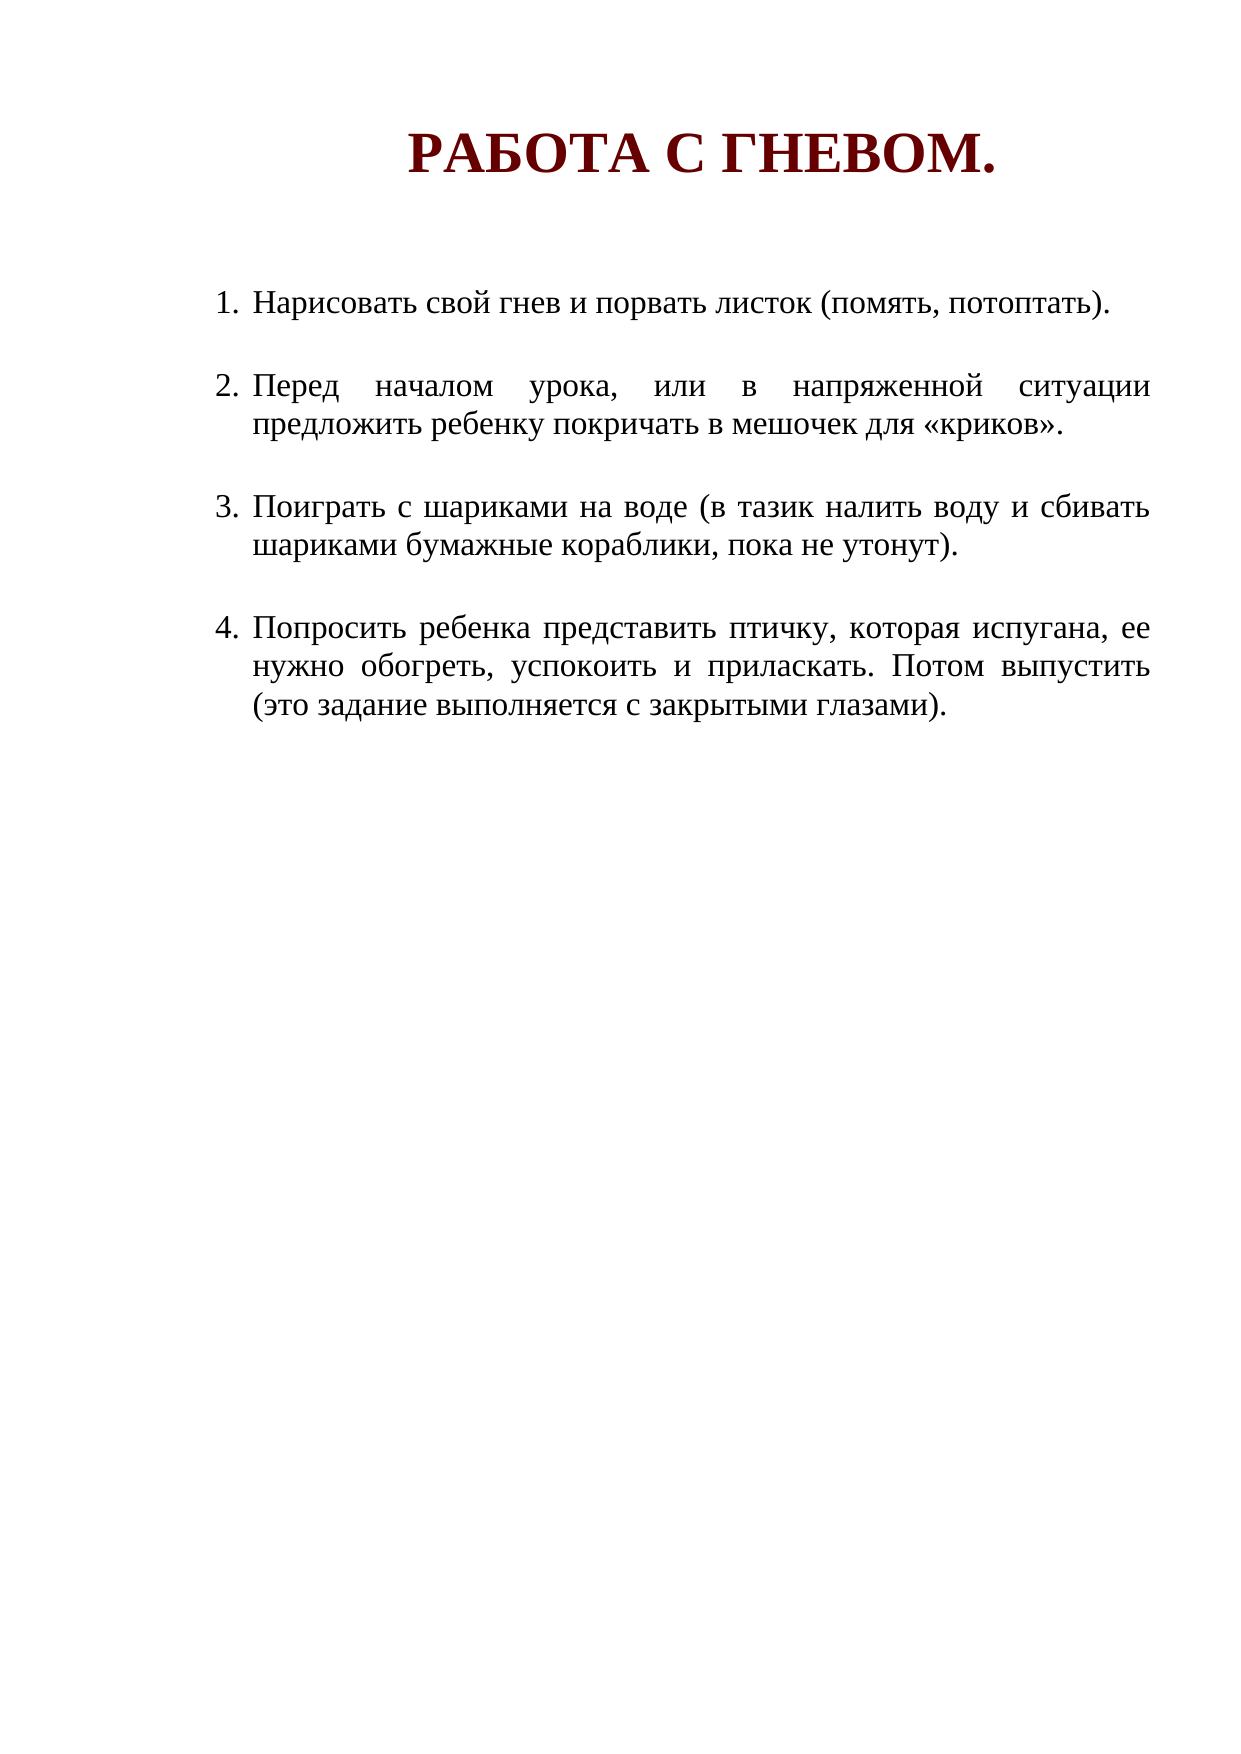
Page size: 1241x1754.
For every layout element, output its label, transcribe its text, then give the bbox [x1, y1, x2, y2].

list Перед началом урока, или в напряженной ситуации предложить ребенку покричать в мешочек для «криков». [215, 365, 1152, 442]
list Поиграть с шариками на воде (в тазик налить воду и сбивать шариками бумажные кораблики, пока не утонут). [215, 486, 1152, 563]
text РАБОТА С ГНЕВОМ. [177, 118, 1152, 185]
list Нарисовать свой гнев и порвать листок (помять, потоптать). [215, 282, 1152, 320]
list Попросить ребенка представить птичку, которая испугана, ее нужно обогреть, успокоить и приласкать. Потом выпустить (это задание выполняется с закрытыми глазами). [215, 607, 1152, 722]
